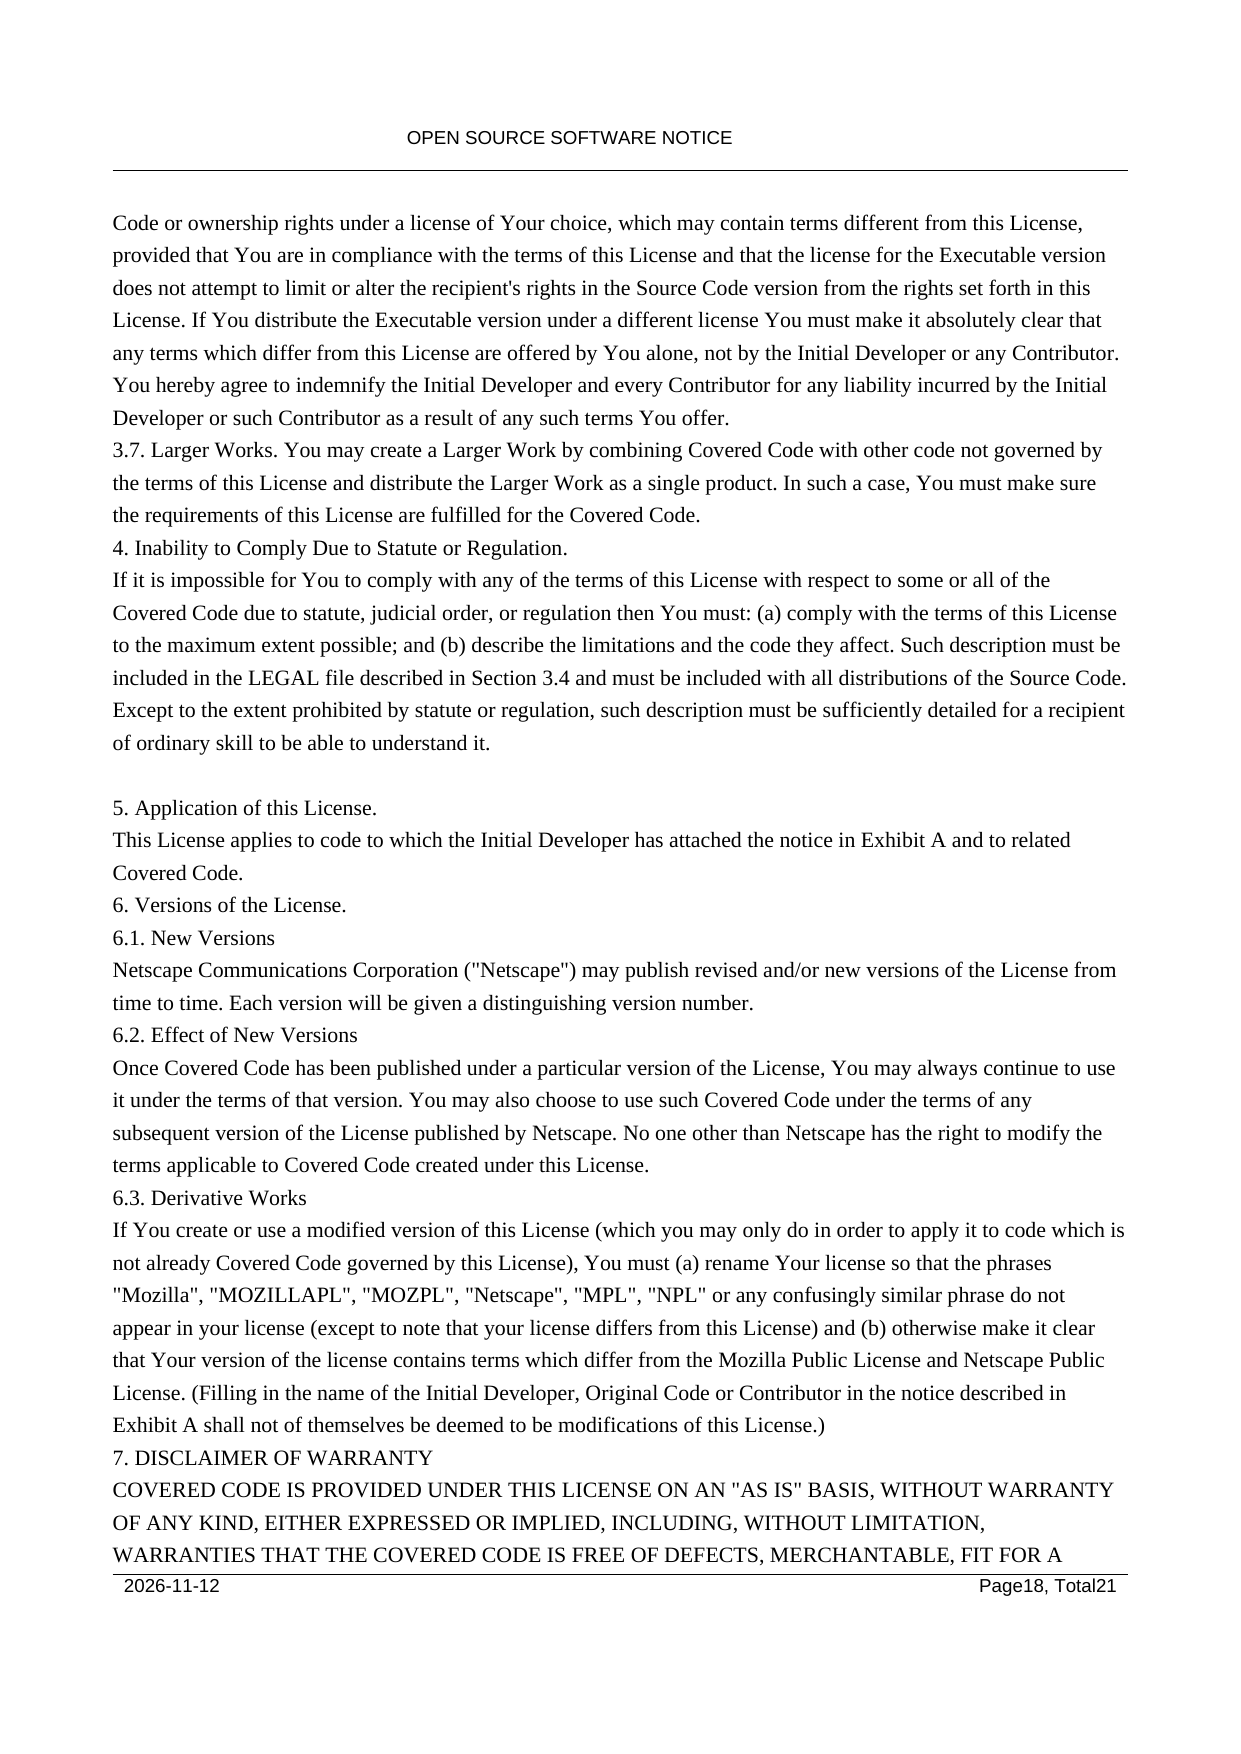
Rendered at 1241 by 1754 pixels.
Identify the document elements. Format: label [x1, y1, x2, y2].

text [112, 206, 1128, 1571]
